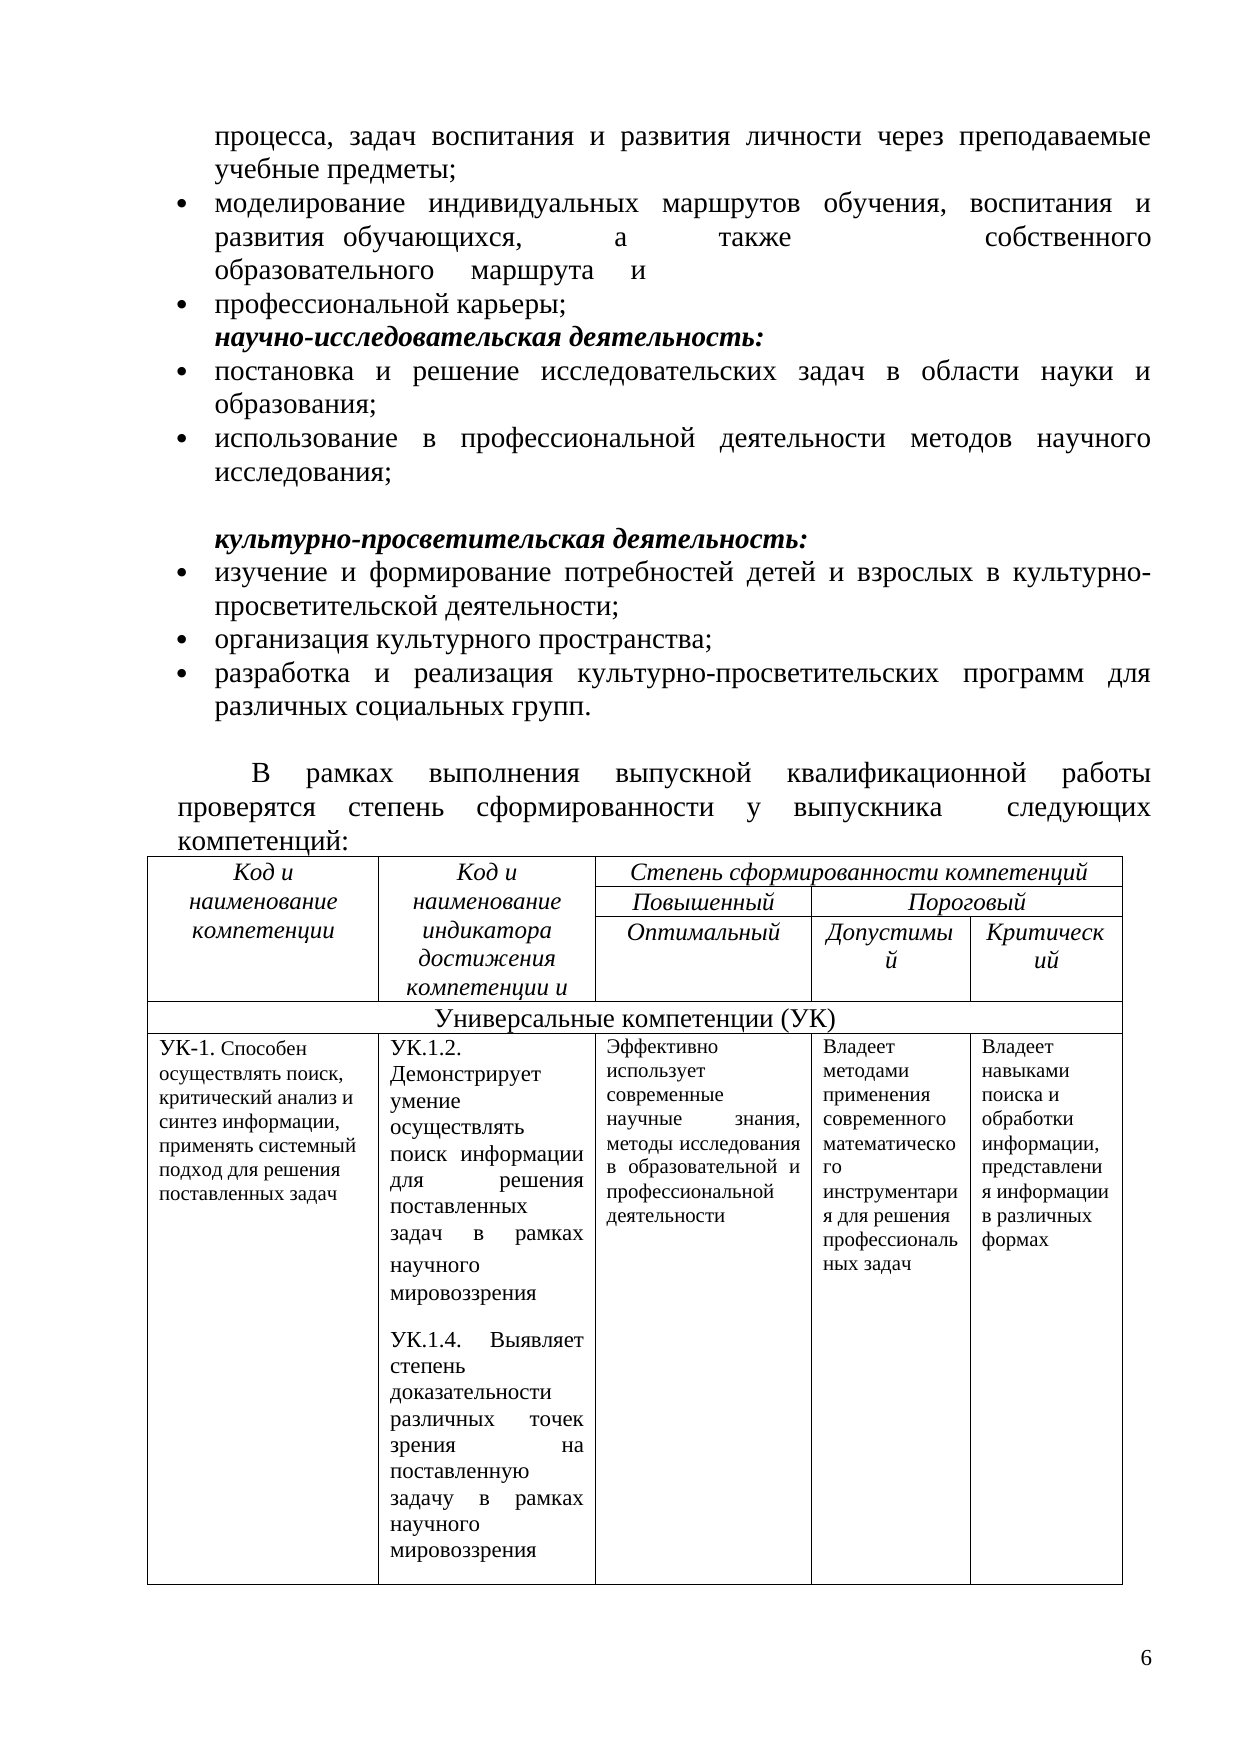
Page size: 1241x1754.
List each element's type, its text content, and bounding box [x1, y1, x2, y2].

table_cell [379, 1034, 595, 1584]
list организация культурного пространства; [177, 621, 1152, 655]
table_header Степень сформированности компетенций [596, 857, 1122, 886]
text культурно-просветительская деятельность: [214, 521, 1152, 554]
table_cell Пороговый [812, 887, 1122, 916]
list моделирование индивидуальных маршрутов обучения, воспитания и развития обучающихся, а также собственного образовательного маршрута и [177, 185, 1152, 286]
table_header Код и наименование индикатора достижения компетенции и [379, 857, 595, 1001]
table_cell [148, 1034, 378, 1584]
list использование в профессиональной деятельности методов научного исследования; [177, 420, 1152, 487]
text В рамках выполнения выпускной квалификационной работы проверятся степень сформированности у выпускника следующих компетенций: [177, 756, 1152, 856]
table_cell Оптимальный [596, 917, 811, 1001]
table_cell Универсальные компетенции (УК) [148, 1002, 1122, 1033]
list профессиональной карьеры; [177, 286, 1152, 319]
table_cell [971, 1034, 1122, 1584]
table_cell Повышенный [596, 887, 811, 916]
list постановка и решение исследовательских задач в области науки и образования; [177, 353, 1152, 420]
table_cell Критический [971, 917, 1122, 1001]
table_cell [596, 1034, 811, 1584]
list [177, 118, 1152, 185]
table_header Код и наименование компетенции [148, 857, 378, 1001]
list разработка и реализация культурно-просветительских программ для различных социальных групп. [177, 655, 1152, 722]
text научно-исследовательская деятельность: [214, 319, 1152, 353]
table_cell Допустимый [812, 917, 970, 1001]
list изучение и формирование потребностей детей и взрослых в культурно-просветительской деятельности; [177, 554, 1152, 621]
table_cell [812, 1034, 970, 1584]
